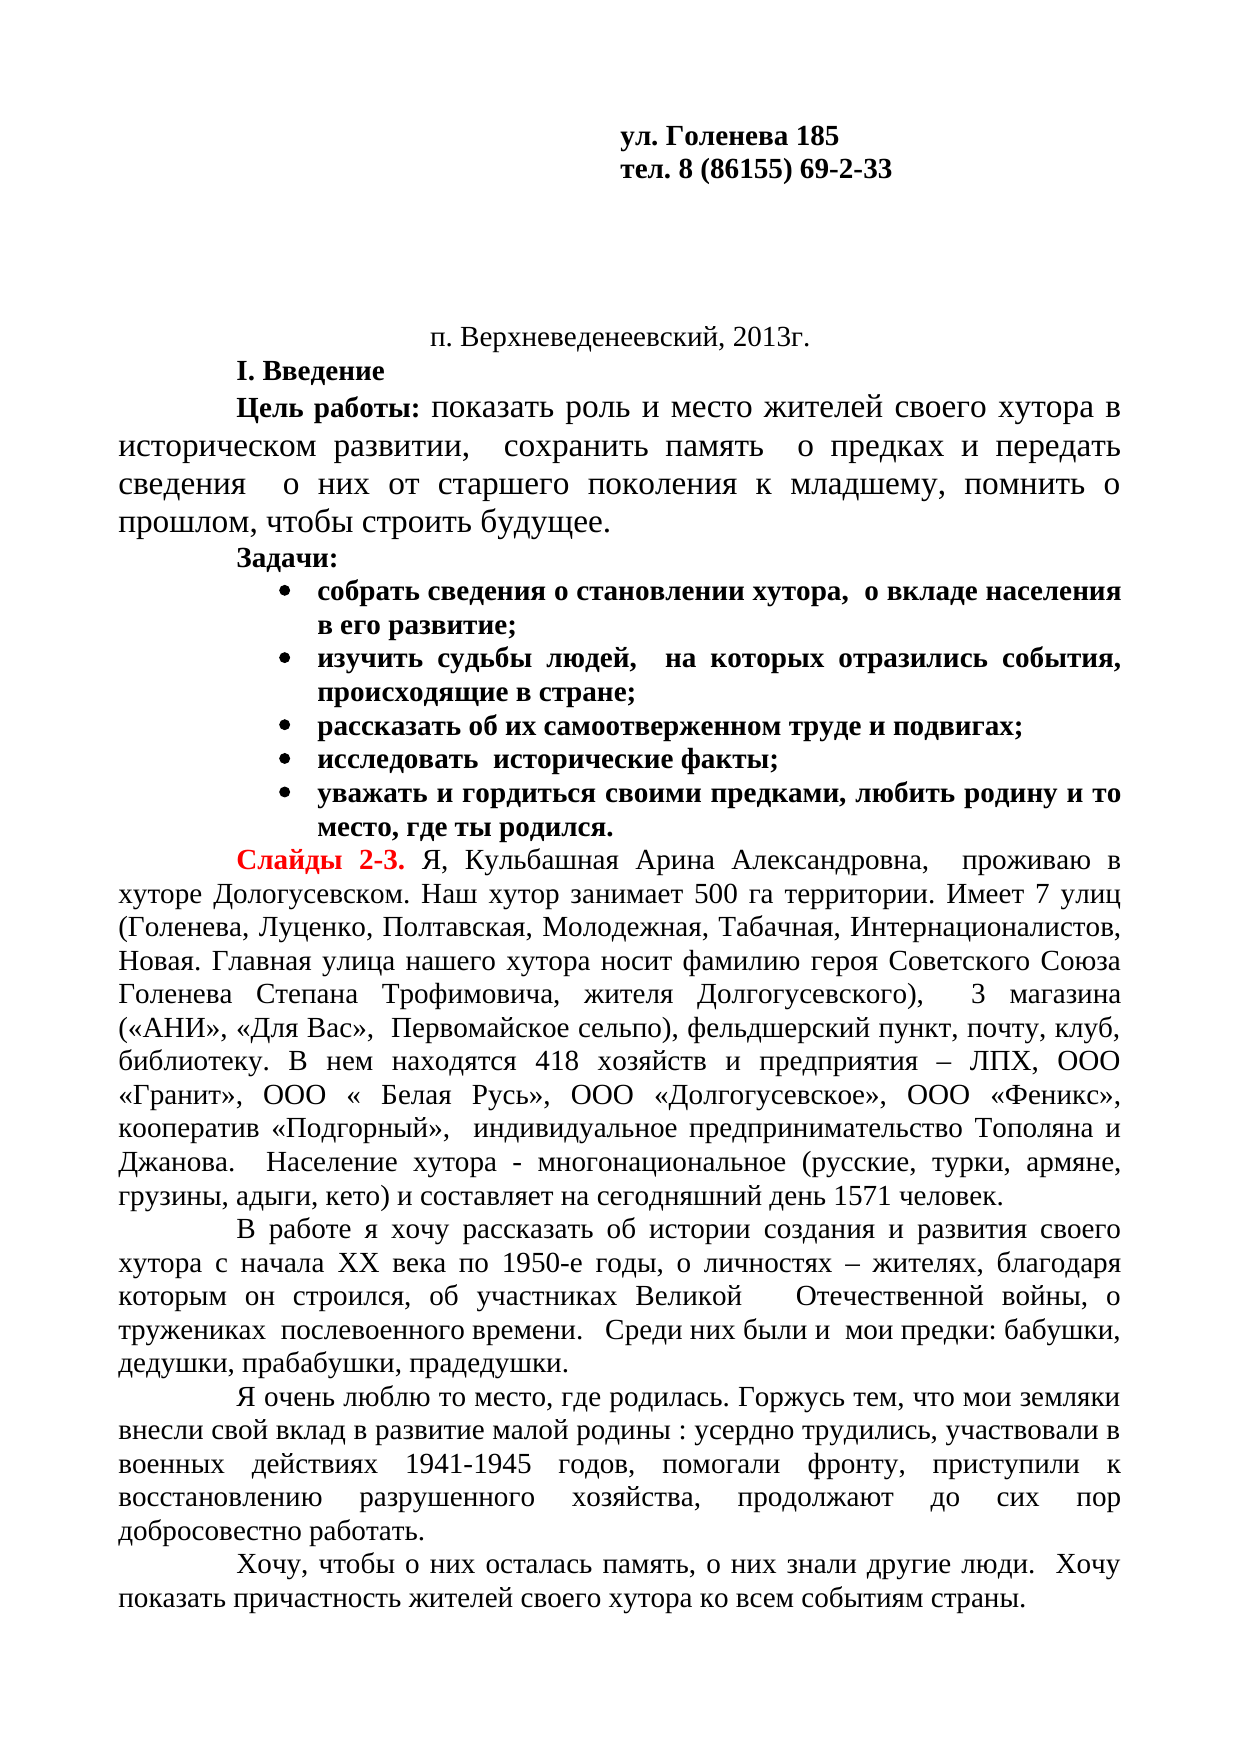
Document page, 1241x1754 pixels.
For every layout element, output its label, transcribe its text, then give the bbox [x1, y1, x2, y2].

text Хочу, чтобы о них осталась память, о них знали другие люди. Хочу показать причастность жителей своего хутора ко всем событиям страны. [118, 1547, 1122, 1614]
list исследовать исторические факты; [279, 741, 1122, 775]
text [620, 118, 1122, 185]
text Задачи: [236, 540, 1122, 573]
text Цель работы: показать роль и место жителей своего хутора в историческом развитии, сохранить память о предках и передать сведения о них от старшего поколения к младшему, помнить о прошлом, чтобы строить будущее. [118, 386, 1122, 540]
list уважать и гордиться своими предками, любить родину и то место, где ты родился. [279, 775, 1122, 842]
text Я очень люблю то место, где родилась. Горжусь тем, что мои земляки внесли свой вклад в развитие малой родины : усердно трудились, участвовали в военных действиях 1941-1945 годов, помогали фронту, приступили к восстановлению разрушенного хозяйства, продолжают до сих пор добросовестно работать. [118, 1379, 1122, 1547]
list изучить судьбы людей, на которых отразились события, происходящие в стране; [279, 641, 1122, 708]
text В работе я хочу рассказать об истории создания и развития своего хутора с начала XX века по 1950-е годы, о личностях – жителях, благодаря которым он строился, об участниках Великой Отечественной войны, о тружениках послевоенного времени. Среди них были и мои предки: бабушки, дедушки, прабабушки, прадедушки. [118, 1211, 1122, 1379]
list рассказать об их самоотверженном труде и подвигах; [279, 708, 1122, 741]
list собрать сведения о становлении хутора, о вкладе населения в его развитие; [279, 573, 1122, 641]
text I. Введение [118, 353, 1122, 386]
text п. Верхневеденеевский, 2013г. [118, 319, 1122, 353]
text Слайды 2-3. Я, Кульбашная Арина Александровна, проживаю в хуторе Дологусевском. Наш хутор занимает 500 га территории. Имеет 7 улиц (Голенева, Луценко, Полтавская, Молодежная, Табачная, Интернационалистов, Новая. Главная улица нашего хутора носит фамилию героя Советского Союза Голенева Степана Трофимовича, жителя Долгогусевского), 3 магазина («АНИ», «Для Вас», Первомайское сельпо), фельдшерский пункт, почту, клуб, библиотеку. В нем находятся 418 хозяйств и предприятия – ЛПХ, ООО «Гранит», ООО « Белая Русь», ООО «Долгогусевское», ООО «Феникс», кооператив «Подгорный», индивидуальное предпринимательство Тополяна и Джанова. Население хутора - многонациональное (русские, турки, армяне, грузины, адыги, кето) и составляет на сегодняшний день 1571 человек. [118, 842, 1122, 1211]
